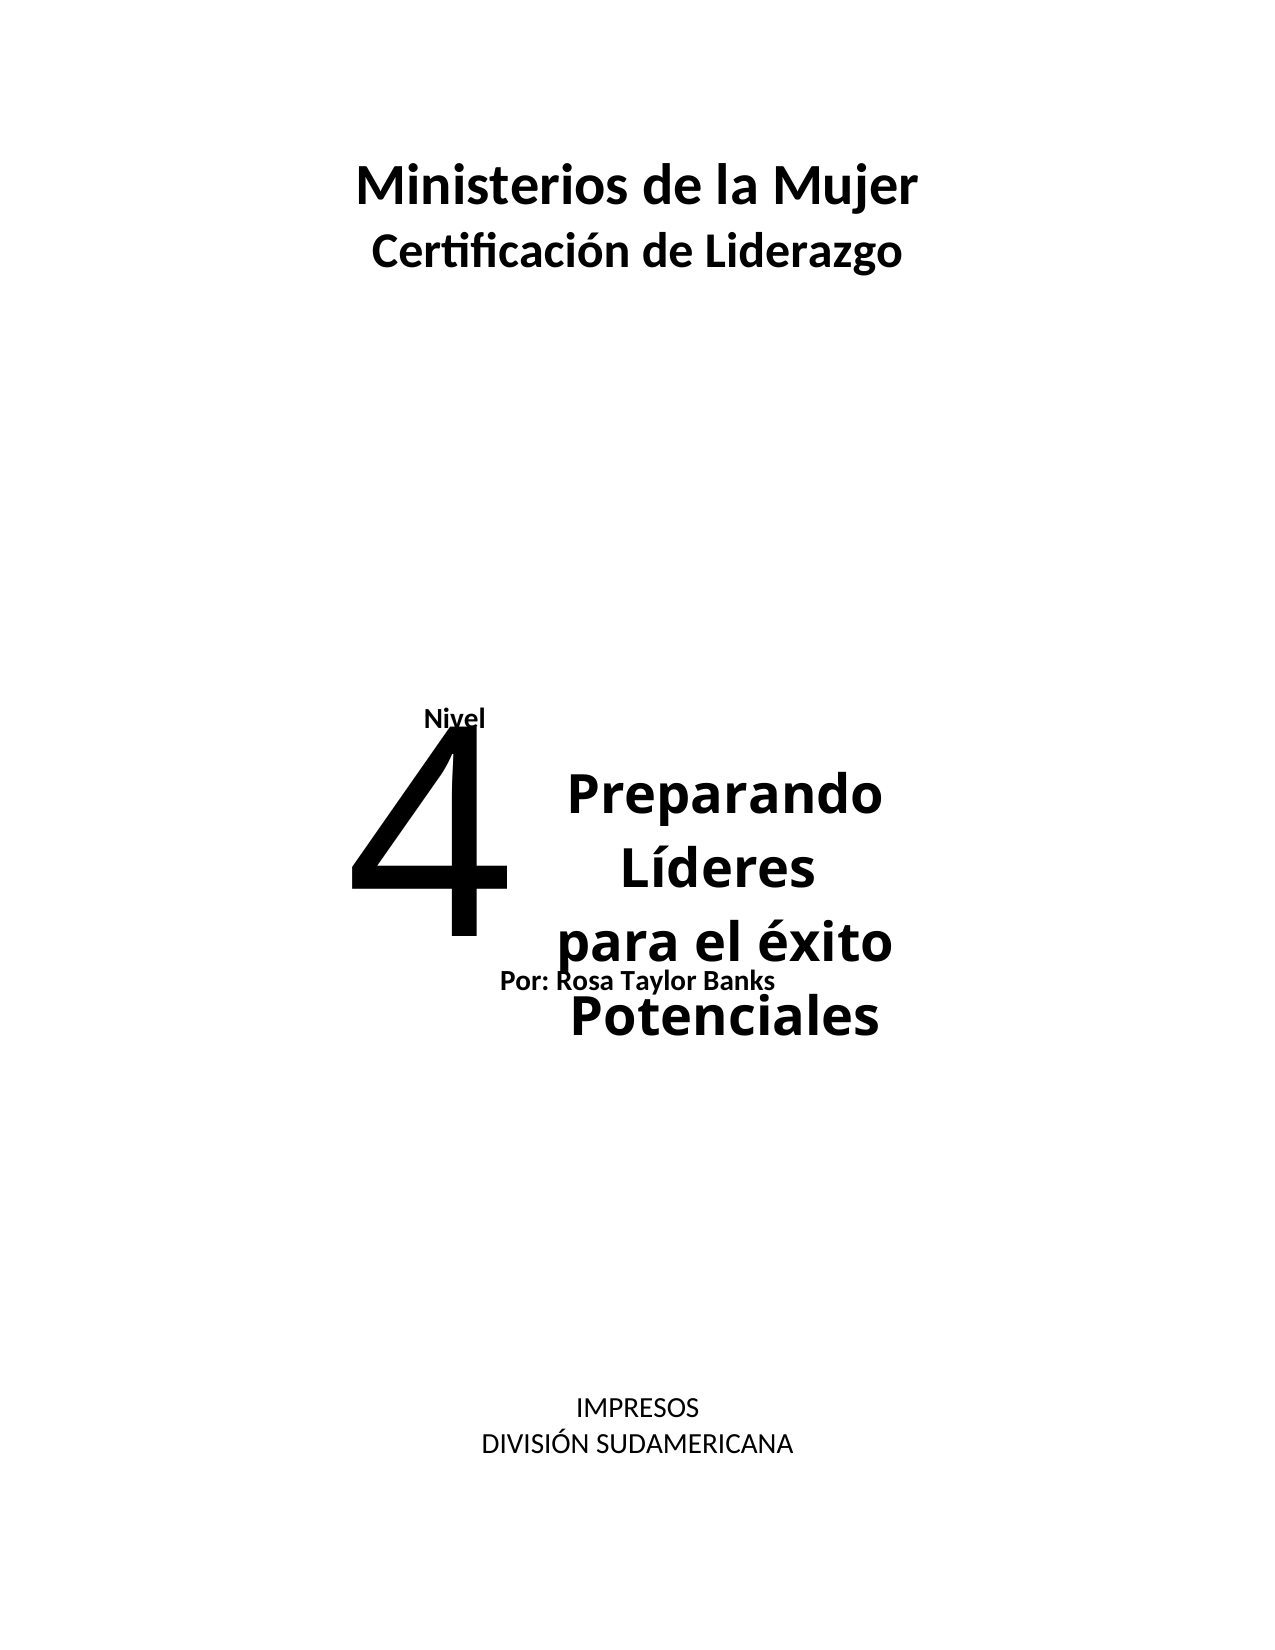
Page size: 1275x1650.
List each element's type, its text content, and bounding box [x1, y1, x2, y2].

text DIVISIÓN SUDAMERICANA [148, 1425, 1127, 1461]
text IMPRESOS [148, 1389, 1127, 1425]
text Por: Rosa Taylor Banks [148, 962, 1127, 997]
text Ministerios de [148, 148, 1127, 219]
text Certificación de Liderazgo [148, 219, 1127, 280]
